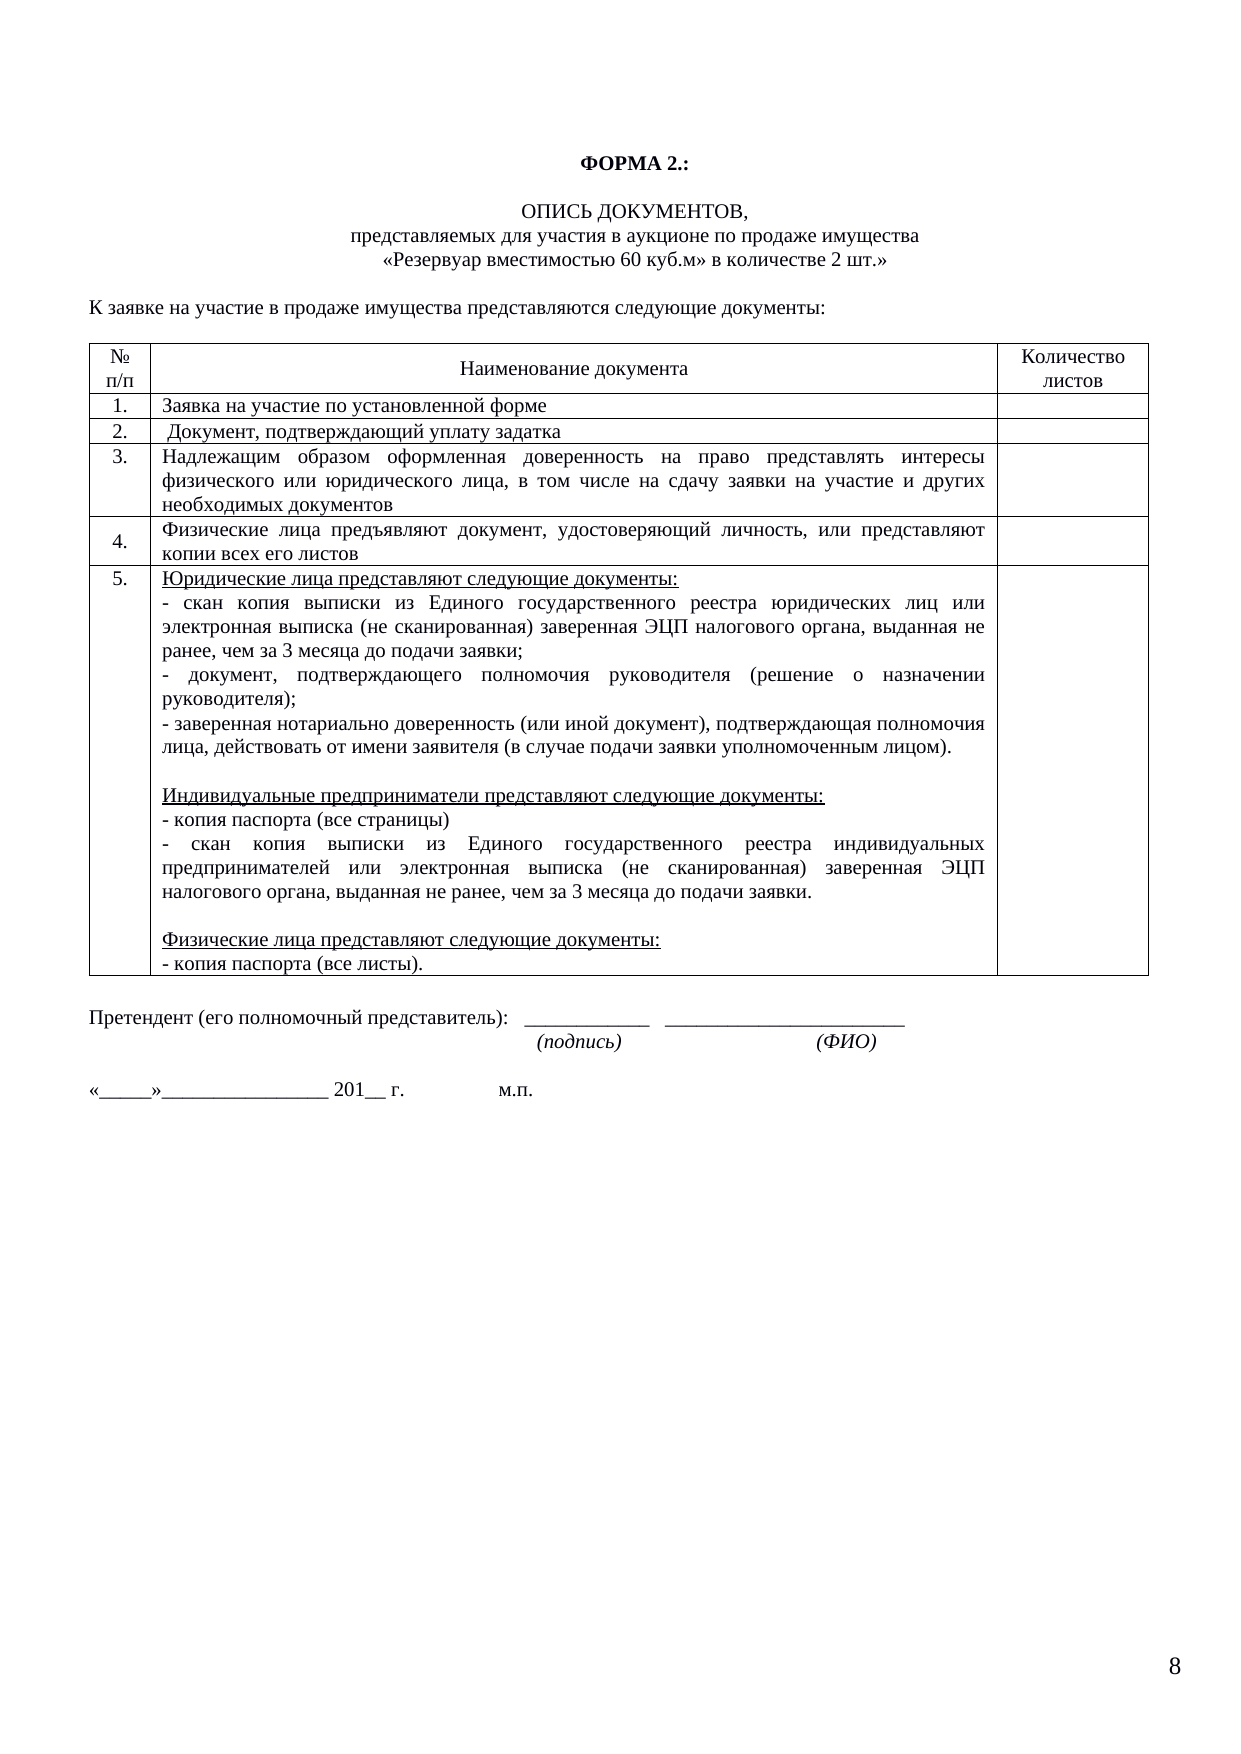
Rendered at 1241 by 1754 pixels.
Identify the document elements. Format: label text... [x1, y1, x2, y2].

table_header Наименование документа [151, 344, 997, 392]
table_cell [998, 517, 1148, 565]
table_cell 1. [90, 394, 150, 417]
table_cell Физические лица предъявляют документ, удостоверяющий личность, или представляют копии всех его листов [151, 517, 997, 565]
text (подпись) (ФИО) [89, 1029, 1181, 1053]
text К заявке на участие в продаже имущества представляются следующие документы: [89, 295, 1181, 319]
text ФОРМА 2.: [89, 151, 1181, 175]
table_header Количество листов [998, 344, 1148, 392]
text Претендент (его полномочный представитель): ____________ _______________________ [89, 1005, 1181, 1029]
table_cell 2. [90, 419, 150, 443]
table_cell [998, 419, 1148, 443]
table_cell [998, 394, 1148, 417]
table_cell [998, 444, 1148, 516]
table_cell 5. [90, 566, 150, 975]
table_cell Юридические лица представляют следующие документы: - скан копия выписки из Единого государственного реестра юридических лиц или электронная выписка (не сканированная) заверенная ЭЦП налогового органа, выданная не ранее, чем за 3 месяца до подачи заявки; - документ, подтверждающего полномочия руководителя (решение о назначении руководителя); - заверенная нотариально доверенность (или иной документ), подтверждающая полномочия лица, действовать от имени заявителя (в случае подачи заявки уполномоченным лицом). Индивидуальные предприниматели представляют следующие документы: - копия паспорта (все страницы) - скан копия выписки из Единого государственного реестра индивидуальных предпринимателей или электронная выписка (не сканированная) заверенная ЭЦП налогового органа, выданная не ранее, чем за 3 месяца до подачи заявки. Физические лица представляют следующие документы: - копия паспорта (все листы). [151, 566, 997, 975]
text «Резервуар вместимостью 60 куб.м» в количестве 2 шт.» [89, 247, 1181, 271]
table_cell Заявка на участие по установленной форме [151, 394, 997, 417]
table_cell 3. [90, 444, 150, 516]
table_header № п/п [90, 344, 150, 392]
table_cell [998, 566, 1148, 975]
text ОПИСЬ ДОКУМЕНТОВ, [89, 199, 1181, 223]
table_cell Надлежащим образом оформленная доверенность на право представлять интересы физического или юридического лица, в том числе на сдачу заявки на участие и других необходимых документов [151, 444, 997, 516]
text «_____»________________ 201__ г. м.п. [89, 1077, 1181, 1101]
table_cell Документ, подтверждающий уплату задатка [151, 419, 997, 443]
table_cell 4. [90, 517, 150, 565]
text представляемых для участия в аукционе по продаже имущества [89, 223, 1181, 247]
